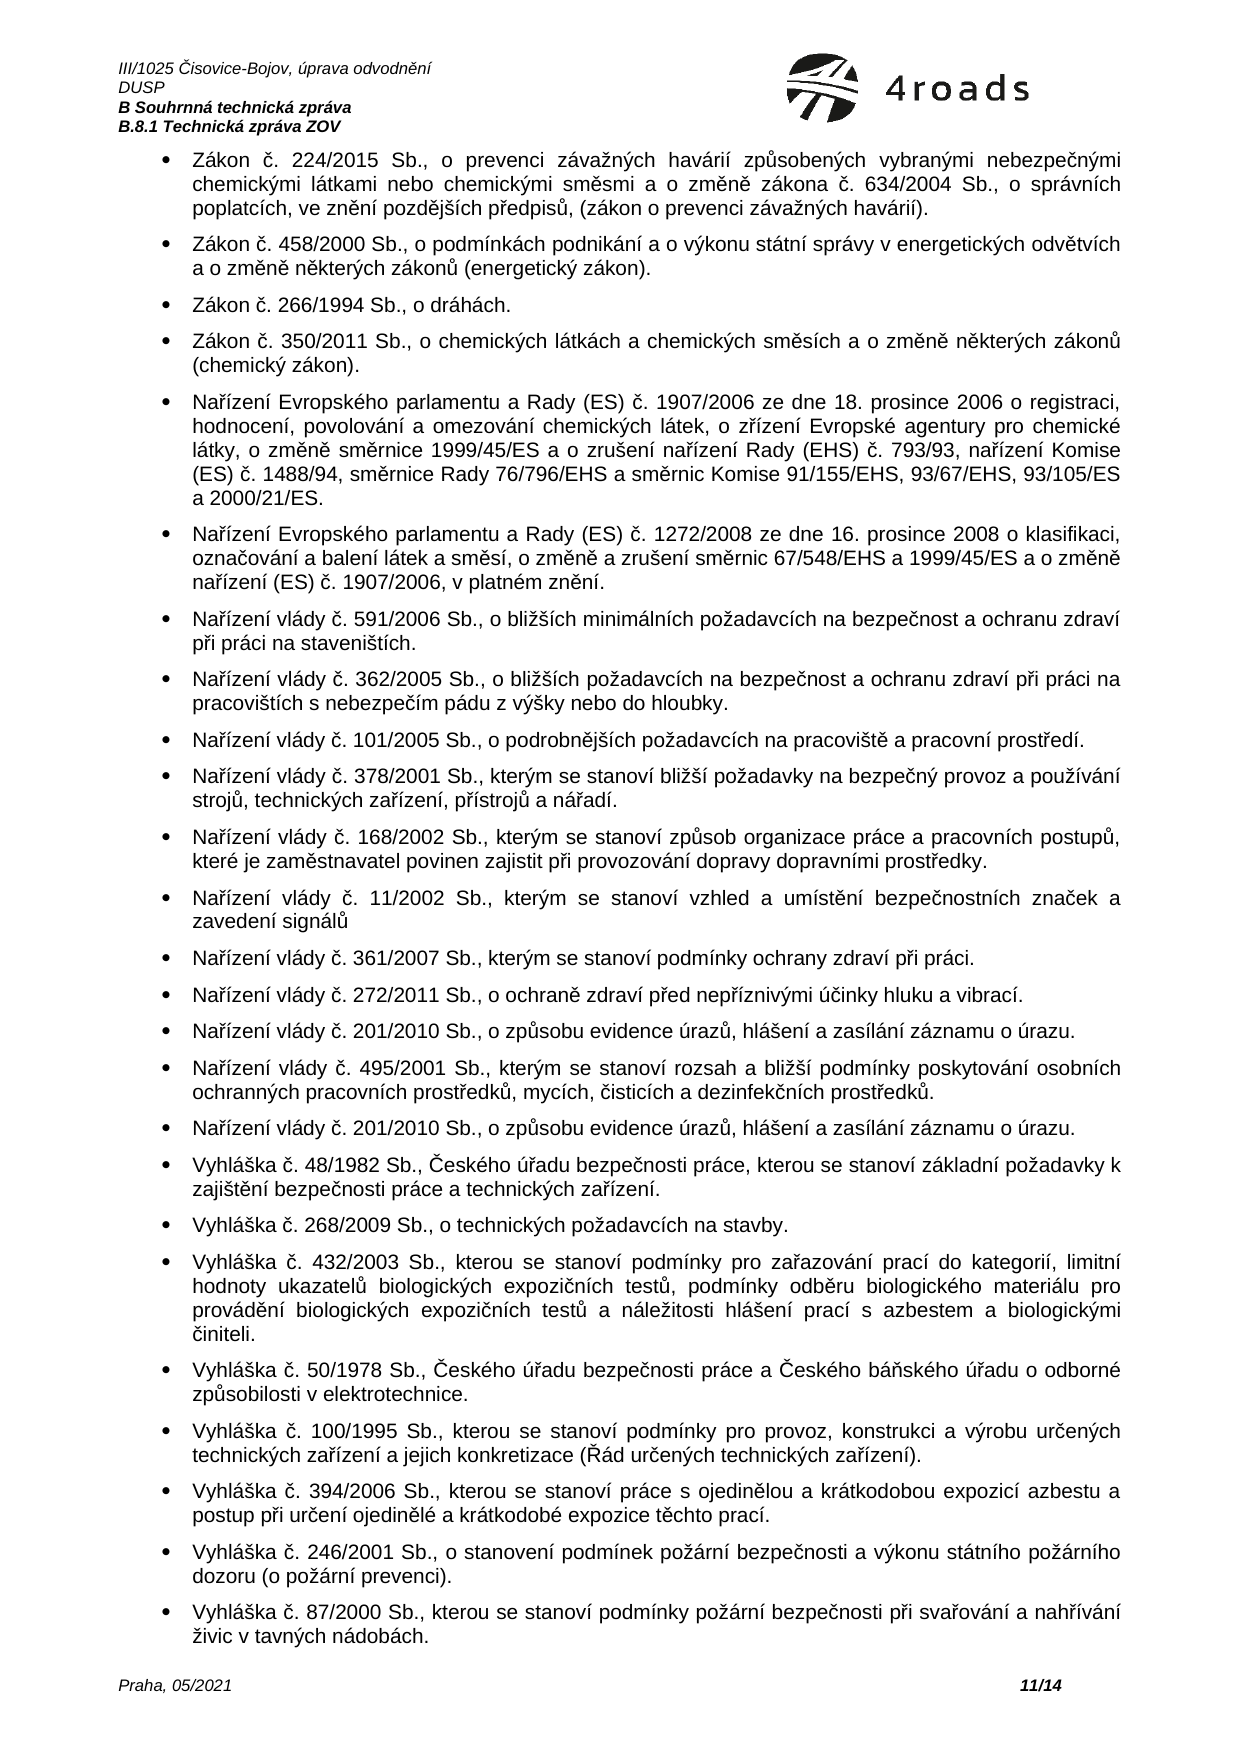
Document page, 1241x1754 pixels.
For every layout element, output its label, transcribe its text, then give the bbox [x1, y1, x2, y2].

list Nařízení vlády č. 378/2001 Sb., kterým se stanoví bližší požadavky na bezpečný provoz a používání strojů, technických zařízení, přístrojů a nářadí. [162, 764, 1122, 812]
list Nařízení vlády č. 272/2011 Sb., o ochraně zdraví před nepříznivými účinky hluku a vibrací. [162, 982, 1122, 1006]
list Vyhláška č. 268/2009 Sb., o technických požadavcích na stavby. [162, 1213, 1122, 1237]
list Zákon č. 224/2015 Sb., o prevenci závažných havárií způsobených vybranými nebezpečnými chemickými látkami nebo chemickými směsmi a o změně zákona č. 634/2004 Sb., o správních poplatcích, ve znění pozdějších předpisů, (zákon o prevenci závažných havárií). [162, 148, 1122, 220]
list Vyhláška č. 246/2001 Sb., o stanovení podmínek požární bezpečnosti a výkonu státního požárního dozoru (o požární prevenci). [162, 1540, 1122, 1588]
picture [776, 43, 1043, 136]
list Vyhláška č. 394/2006 Sb., kterou se stanoví práce s ojedinělou a krátkodobou expozicí azbestu a postup při určení ojedinělé a krátkodobé expozice těchto prací. [162, 1479, 1122, 1527]
list Zákon č. 458/2000 Sb., o podmínkách podnikání a o výkonu státní správy v energetických odvětvích a o změně některých zákonů (energetický zákon). [162, 232, 1122, 280]
list Nařízení vlády č. 495/2001 Sb., kterým se stanoví rozsah a bližší podmínky poskytování osobních ochranných pracovních prostředků, mycích, čisticích a dezinfekčních prostředků. [162, 1056, 1122, 1103]
list Nařízení vlády č. 201/2010 Sb., o způsobu evidence úrazů, hlášení a zasílání záznamu o úrazu. [162, 1019, 1122, 1043]
list Nařízení vlády č. 362/2005 Sb., o bližších požadavcích na bezpečnost a ochranu zdraví při práci na pracovištích s nebezpečím pádu z výšky nebo do hloubky. [162, 667, 1122, 715]
list Vyhláška č. 48/1982 Sb., Českého úřadu bezpečnosti práce, kterou se stanoví základní požadavky k zajištění bezpečnosti práce a technických zařízení. [162, 1153, 1122, 1201]
list Vyhláška č. 50/1978 Sb., Českého úřadu bezpečnosti práce a Českého báňského úřadu o odborné způsobilosti v elektrotechnice. [162, 1358, 1122, 1406]
list Nařízení vlády č. 168/2002 Sb., kterým se stanoví způsob organizace práce a pracovních postupů, které je zaměstnavatel povinen zajistit při provozování dopravy dopravními prostředky. [162, 825, 1122, 873]
list Nařízení Evropského parlamentu a Rady (ES) č. 1272/2008 ze dne 16. prosince 2008 o klasifikaci, označování a balení látek a směsí, o změně a zrušení směrnic 67/548/EHS a 1999/45/ES a o změně nařízení (ES) č. 1907/2006, v platném znění. [162, 522, 1122, 594]
list Nařízení vlády č. 201/2010 Sb., o způsobu evidence úrazů, hlášení a zasílání záznamu o úrazu. [162, 1116, 1122, 1140]
list Vyhláška č. 100/1995 Sb., kterou se stanoví podmínky pro provoz, konstrukci a výrobu určených technických zařízení a jejich konkretizace (Řád určených technických zařízení). [162, 1419, 1122, 1467]
list Nařízení vlády č. 361/2007 Sb., kterým se stanoví podmínky ochrany zdraví při práci. [162, 946, 1122, 970]
list Nařízení vlády č. 101/2005 Sb., o podrobnějších požadavcích na pracoviště a pracovní prostředí. [162, 728, 1122, 752]
list Zákon č. 266/1994 Sb., o dráhách. [162, 293, 1122, 317]
list Nařízení vlády č. 591/2006 Sb., o bližších minimálních požadavcích na bezpečnost a ochranu zdraví při práci na staveništích. [162, 607, 1122, 655]
list Nařízení Evropského parlamentu a Rady (ES) č. 1907/2006 ze dne 18. prosince 2006 o registraci, hodnocení, povolování a omezování chemických látek, o zřízení Evropské agentury pro chemické látky, o změně směrnice 1999/45/ES a o zrušení nařízení Rady (EHS) č. 793/93, nařízení Komise (ES) č. 1488/94, směrnice Rady 76/796/EHS a směrnic Komise 91/155/EHS, 93/67/EHS, 93/105/ES a 2000/21/ES. [162, 390, 1122, 510]
list Nařízení vlády č. 11/2002 Sb., kterým se stanoví vzhled a umístění bezpečnostních značek a zavedení signálů [162, 885, 1122, 933]
list Vyhláška č. 432/2003 Sb., kterou se stanoví podmínky pro zařazování prací do kategorií, limitní hodnoty ukazatelů biologických expozičních testů, podmínky odběru biologického materiálu pro provádění biologických expozičních testů a náležitosti hlášení prací s azbestem a biologickými činiteli. [162, 1250, 1122, 1346]
list Zákon č. 350/2011 Sb., o chemických látkách a chemických směsích a o změně některých zákonů (chemický zákon). [162, 329, 1122, 377]
list Vyhláška č. 87/2000 Sb., kterou se stanoví podmínky požární bezpečnosti při svařování a nahřívání živic v tavných nádobách. [162, 1600, 1122, 1648]
